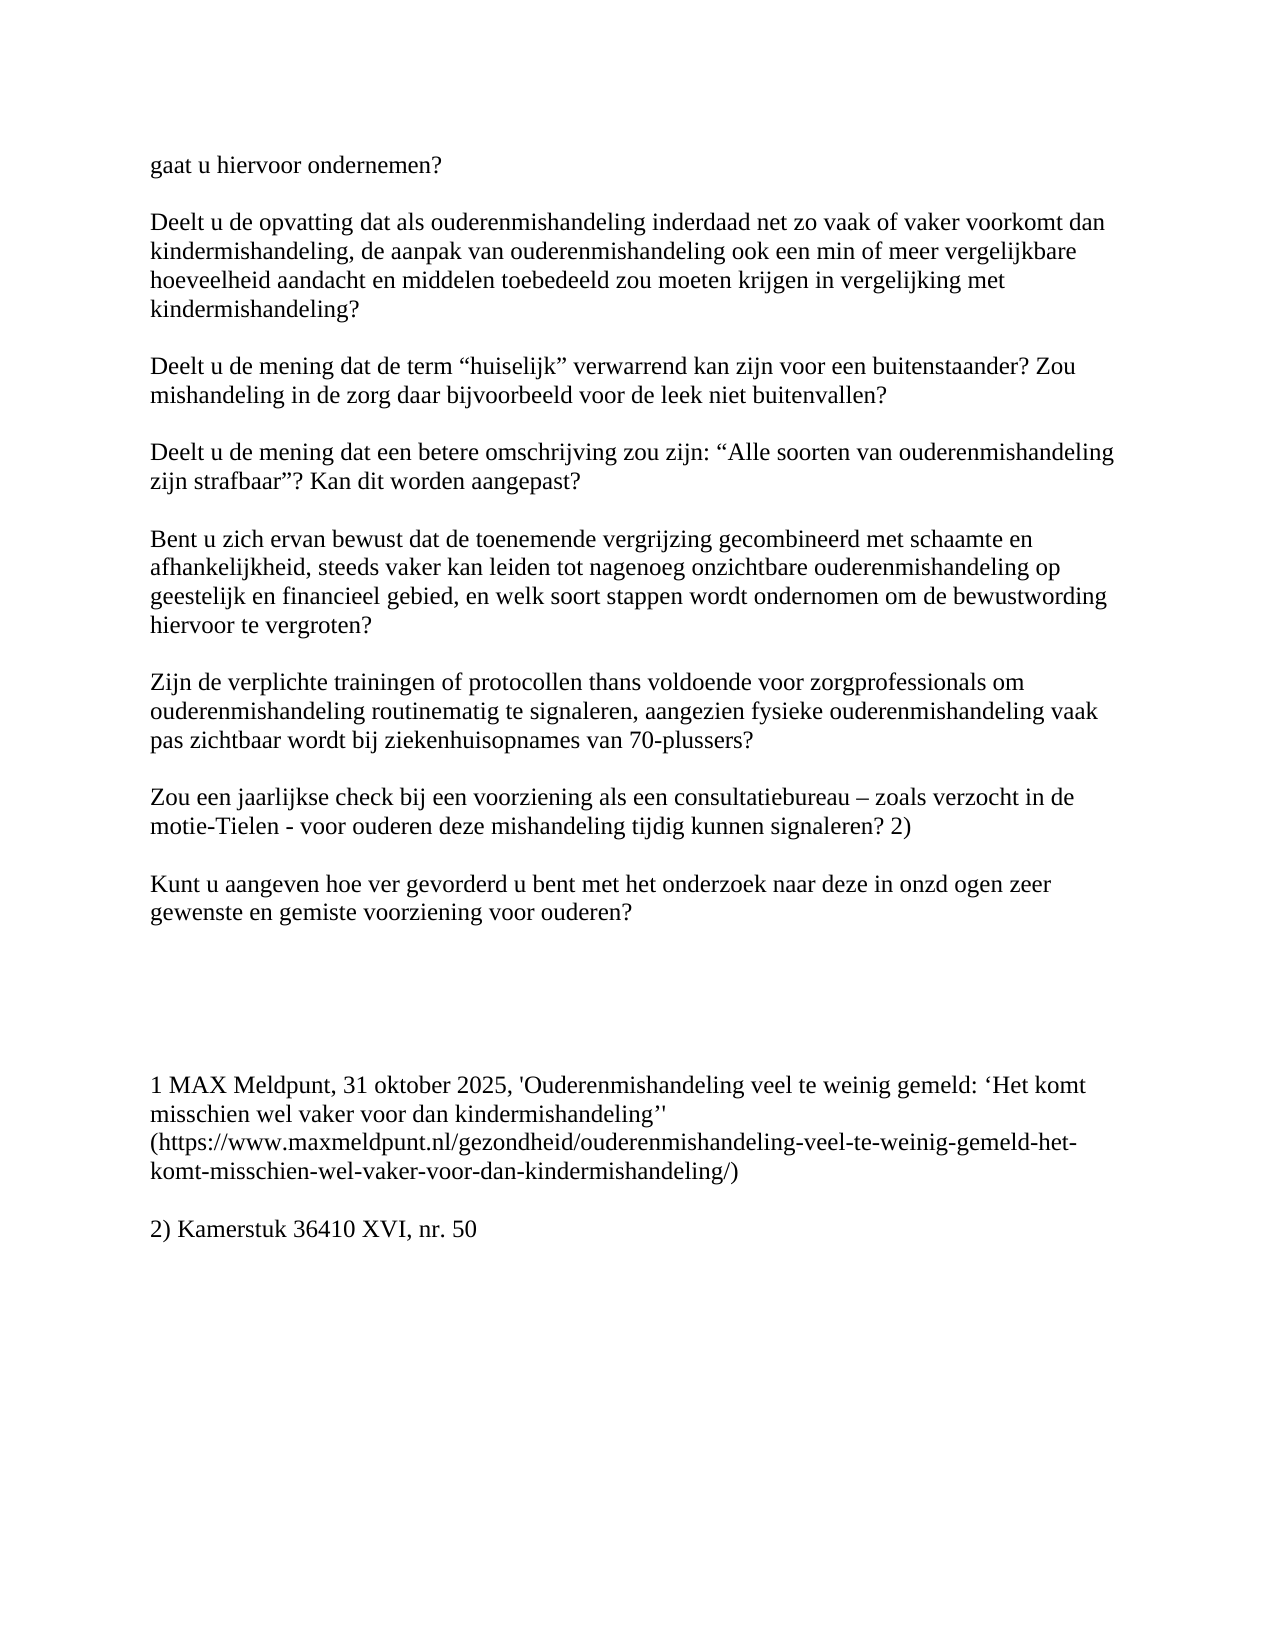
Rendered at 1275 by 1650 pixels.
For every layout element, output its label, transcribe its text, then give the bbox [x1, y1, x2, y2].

text 1 MAX Meldpunt, 31 oktober 2025, 'Ouderenmishandeling veel te weinig gemeld: ‘Het komt misschien wel vaker voor dan kindermishandeling’' (https://www.maxmeldpunt.nl/gezondheid/ouderenmishandeling-veel-te-weinig-gemeld-het-komt-misschien-wel-vaker-voor-dan-kindermishandeling/) [150, 1070, 1125, 1214]
text 2) Kamerstuk 36410 XVI, nr. 50 [150, 1214, 1125, 1271]
